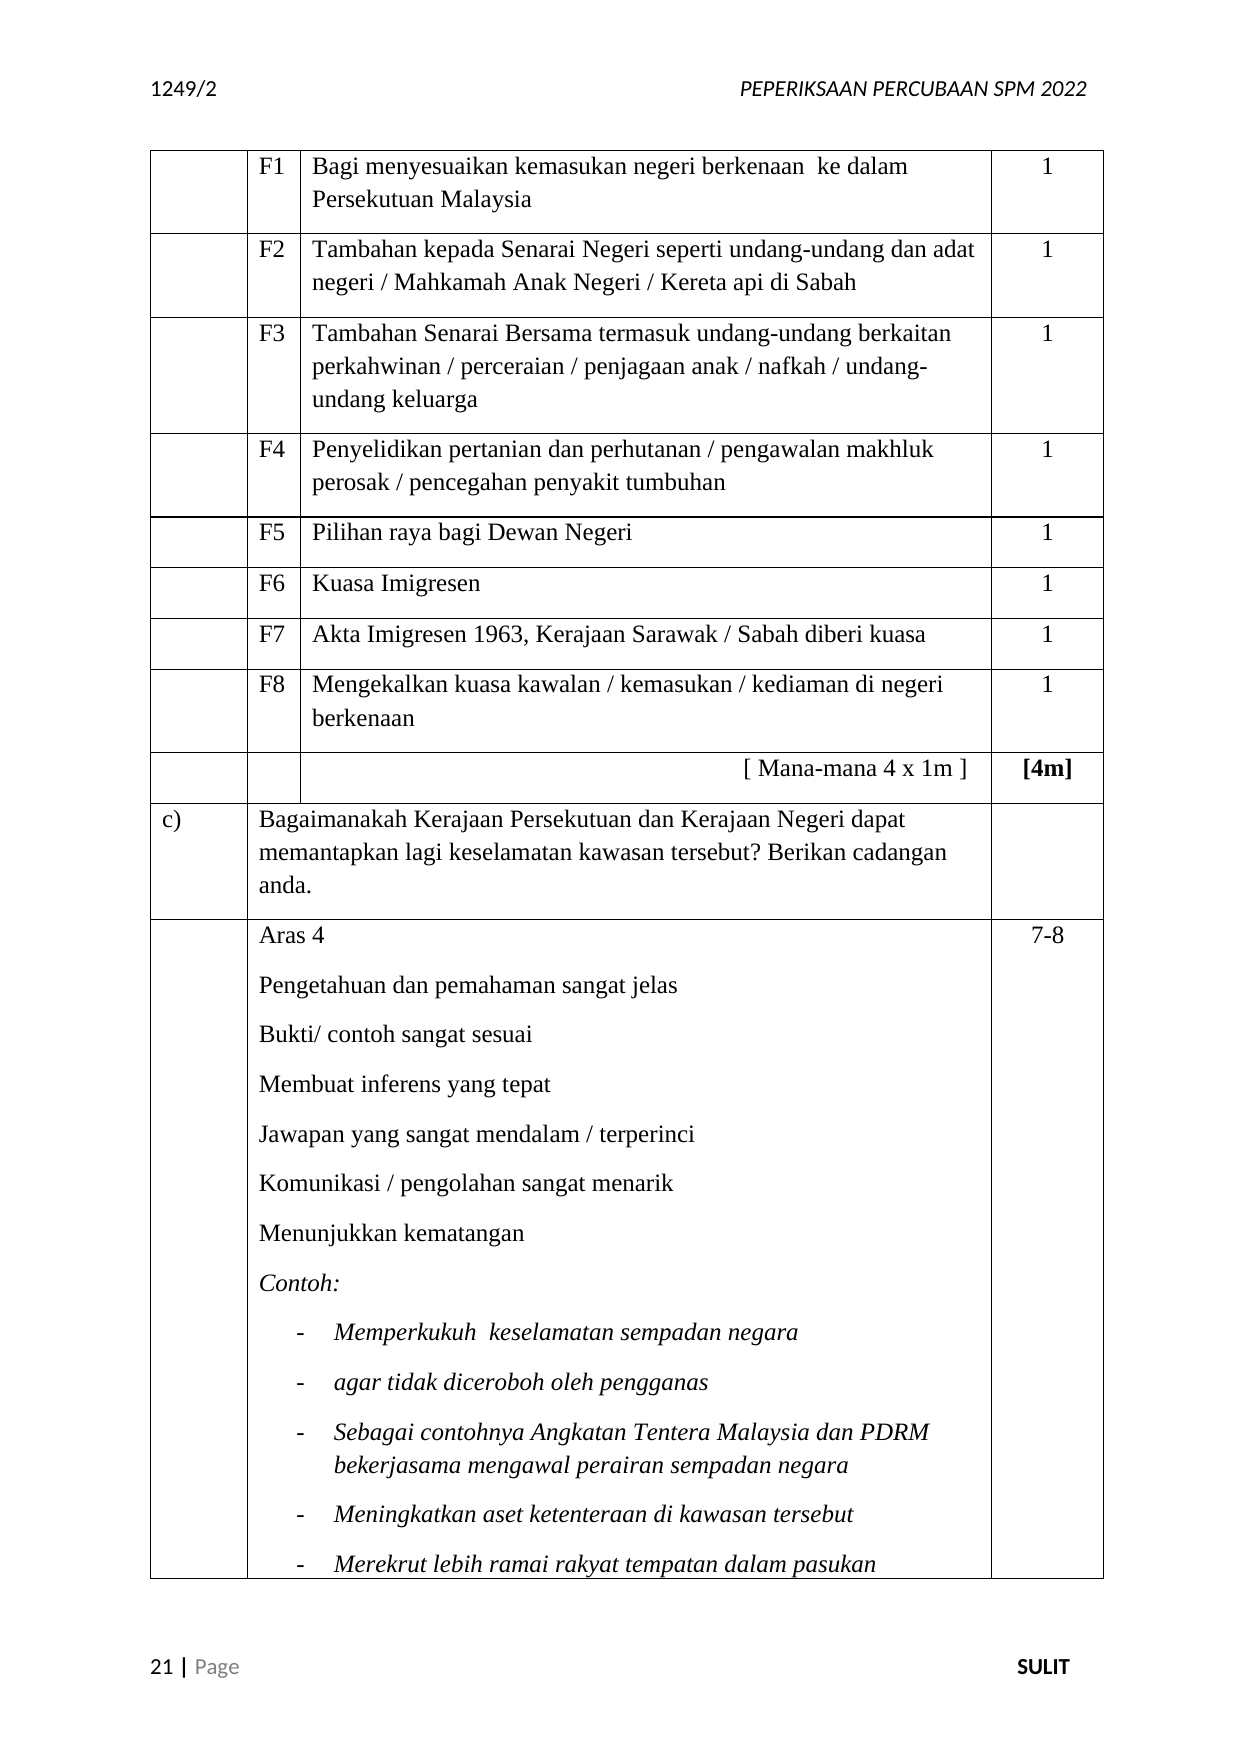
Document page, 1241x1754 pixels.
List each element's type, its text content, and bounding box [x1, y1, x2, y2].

table_cell F6 [248, 568, 300, 618]
table_cell Bagaimanakah Kerajaan Persekutuan dan Kerajaan Negeri dapat memantapkan lagi keselamatan kawasan tersebut? Berikan cadangan anda. [248, 804, 991, 919]
table_cell [151, 920, 247, 1578]
table_cell 1 [992, 434, 1103, 516]
table_cell 1 [992, 234, 1103, 317]
table_cell [151, 670, 247, 752]
table_cell F1 [248, 151, 300, 233]
table_cell [ Mana-mana 4 x 1m ] [301, 753, 991, 803]
table_cell Kuasa Imigresen [301, 568, 991, 618]
table_cell F2 [248, 234, 300, 317]
table_cell [151, 753, 247, 803]
table_cell 1 [992, 670, 1103, 752]
table_cell [151, 151, 247, 233]
table_cell Pilihan raya bagi Dewan Negeri [301, 518, 991, 567]
table_cell [4m] [992, 753, 1103, 803]
table_cell F8 [248, 670, 300, 752]
table_cell [992, 804, 1103, 919]
table_cell Tambahan kepada Senarai Negeri seperti undang-undang dan adat negeri / Mahkamah Anak Negeri / Kereta api di Sabah [301, 234, 991, 317]
table_cell 1 [992, 619, 1103, 668]
table_cell 1 [992, 568, 1103, 618]
table_cell Bagi menyesuaikan kemasukan negeri berkenaan ke dalam Persekutuan Malaysia [301, 151, 991, 233]
table_cell Akta Imigresen 1963, Kerajaan Sarawak / Sabah diberi kuasa [301, 619, 991, 668]
table_cell Tambahan Senarai Bersama termasuk undang-undang berkaitan perkahwinan / perceraian / penjagaan anak / nafkah / undang-undang keluarga [301, 318, 991, 433]
table_cell [248, 753, 300, 803]
table_cell F5 [248, 518, 300, 567]
table_cell [151, 234, 247, 317]
table_cell F4 [248, 434, 300, 516]
table_cell [151, 318, 247, 433]
table_cell c) [151, 804, 247, 919]
table_cell [151, 619, 247, 668]
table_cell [248, 920, 991, 1578]
table_cell F3 [248, 318, 300, 433]
table_cell Penyelidikan pertanian dan perhutanan / pengawalan makhluk perosak / pencegahan penyakit tumbuhan [301, 434, 991, 516]
table_cell Mengekalkan kuasa kawalan / kemasukan / kediaman di negeri berkenaan [301, 670, 991, 752]
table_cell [992, 920, 1103, 1578]
table_cell 1 [992, 518, 1103, 567]
table_cell F7 [248, 619, 300, 668]
table_cell [151, 434, 247, 516]
table_cell 1 [992, 151, 1103, 233]
table_cell [151, 518, 247, 567]
table_cell [151, 568, 247, 618]
table_cell 1 [992, 318, 1103, 433]
